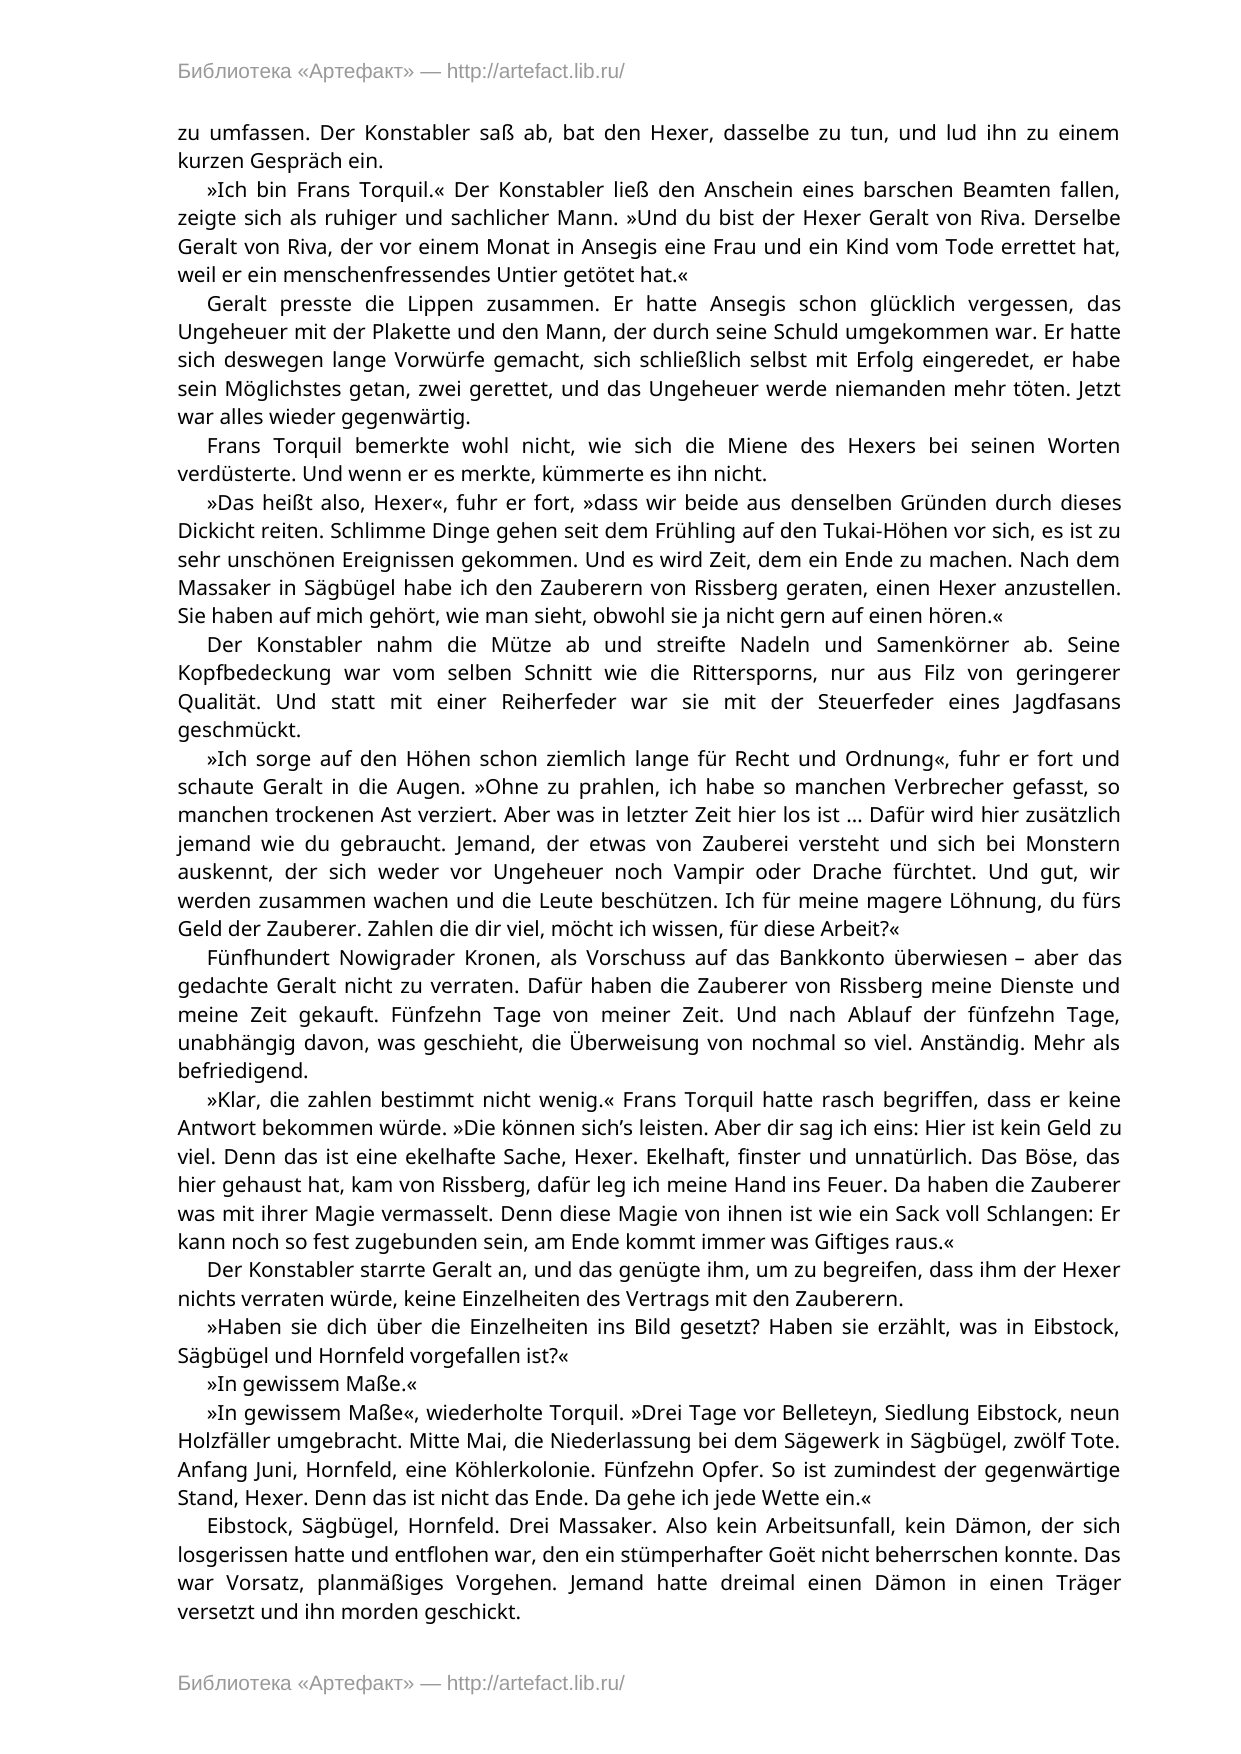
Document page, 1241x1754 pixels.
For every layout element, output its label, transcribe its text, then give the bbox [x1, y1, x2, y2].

text »Ich bin Frans Torquil.« Der Konstabler ließ den Anschein eines barschen Beamten fallen, zeigte sich als ruhiger und sachlicher Mann. »Und du bist der Hexer Geralt von Riva. Derselbe Geralt von Riva, der vor einem Monat in Ansegis eine Frau und ein Kind vom Tode errettet hat, weil er ein menschenfressendes Untier getötet hat.« [177, 175, 1122, 289]
text »In gewissem Maße.« [177, 1369, 1122, 1398]
text »Klar, die zahlen bestimmt nicht wenig.« Frans Torquil hatte rasch begriffen, dass er keine Antwort bekommen würde. »Die können sich’s leisten. Aber dir sag ich eins: Hier ist kein Geld zu viel. Denn das ist eine ekelhafte Sache, Hexer. Ekelhaft, finster und unnatürlich. Das Böse, das hier gehaust hat, kam von Rissberg, dafür leg ich meine Hand ins Feuer. Da haben die Zauberer was mit ihrer Magie vermasselt. Denn diese Magie von ihnen ist wie ein Sack voll Schlangen: Er kann noch so fest zugebunden sein, am Ende kommt immer was Giftiges raus.« [177, 1085, 1122, 1256]
text »Das heißt also, Hexer«, fuhr er fort, »dass wir beide aus denselben Gründen durch dieses Dickicht reiten. Schlimme Dinge gehen seit dem Frühling auf den Tukai-Höhen vor sich, es ist zu sehr unschönen Ereignissen gekommen. Und es wird Zeit, dem ein Ende zu machen. Nach dem Massaker in Sägbügel habe ich den Zauberern von Rissberg geraten, einen Hexer anzustellen. Sie haben auf mich gehört, wie man sieht, obwohl sie ja nicht gern auf einen hören.« [177, 488, 1122, 630]
text »Ich sorge auf den Höhen schon ziemlich lange für Recht und Ordnung«, fuhr er fort und schaute Geralt in die Augen. »Ohne zu prahlen, ich habe so manchen Verbrecher gefasst, so manchen trockenen Ast verziert. Aber was in letzter Zeit hier los ist … Dafür wird hier zusätzlich jemand wie du gebraucht. Jemand, der etwas von Zauberei versteht und sich bei Monstern auskennt, der sich weder vor Ungeheuer noch Vampir oder Drache fürchtet. Und gut, wir werden zusammen wachen und die Leute beschützen. Ich für meine magere Löhnung, du fürs Geld der Zauberer. Zahlen die dir viel, möcht ich wissen, für diese Arbeit?« [177, 744, 1122, 943]
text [177, 118, 1122, 175]
text Fünfhundert Nowigrader Kronen, als Vorschuss auf das Bankkonto überwiesen – aber das gedachte Geralt nicht zu verraten. Dafür haben die Zauberer von Rissberg meine Dienste und meine Zeit gekauft. Fünfzehn Tage von meiner Zeit. Und nach Ablauf der fünfzehn Tage, unabhängig davon, was geschieht, die Überweisung von nochmal so viel. Anständig. Mehr als befriedigend. [177, 943, 1122, 1085]
text »In gewissem Maße«, wiederholte Torquil. »Drei Tage vor Belleteyn, Siedlung Eibstock, neun Holzfäller umgebracht. Mitte Mai, die Niederlassung bei dem Sägewerk in Sägbügel, zwölf Tote. Anfang Juni, Hornfeld, eine Köhlerkolonie. Fünfzehn Opfer. So ist zumindest der gegenwärtige Stand, Hexer. Denn das ist nicht das Ende. Da gehe ich jede Wette ein.« [177, 1398, 1122, 1512]
text Geralt presste die Lippen zusammen. Er hatte Ansegis schon glücklich vergessen, das Ungeheuer mit der Plakette und den Mann, der durch seine Schuld umgekommen war. Er hatte sich deswegen lange Vorwürfe gemacht, sich schließlich selbst mit Erfolg eingeredet, er habe sein Möglichstes getan, zwei gerettet, und das Ungeheuer werde niemanden mehr töten. Jetzt war alles wieder gegenwärtig. [177, 289, 1122, 431]
text Frans Torquil bemerkte wohl nicht, wie sich die Miene des Hexers bei seinen Worten verdüsterte. Und wenn er es merkte, kümmerte es ihn nicht. [177, 431, 1122, 488]
text »Haben sie dich über die Einzelheiten ins Bild gesetzt? Haben sie erzählt, was in Eibstock, Sägbügel und Hornfeld vorgefallen ist?« [177, 1312, 1122, 1369]
text Eibstock, Sägbügel, Hornfeld. Drei Massaker. Also kein Arbeitsunfall, kein Dämon, der sich losgerissen hatte und entflohen war, den ein stümperhafter Goët nicht beherrschen konnte. Das war Vorsatz, planmäßiges Vorgehen. Jemand hatte dreimal einen Dämon in einen Träger versetzt und ihn morden geschickt. [177, 1512, 1122, 1625]
text Der Konstabler starrte Geralt an, und das genügte ihm, um zu begreifen, dass ihm der Hexer nichts verraten würde, keine Einzelheiten des Vertrags mit den Zauberern. [177, 1256, 1122, 1312]
text Der Konstabler nahm die Mütze ab und streifte Nadeln und Samenkörner ab. Seine Kopfbedeckung war vom selben Schnitt wie die Rittersporns, nur aus Filz von geringerer Qualität. Und statt mit einer Reiherfeder war sie mit der Steuerfeder eines Jagdfasans geschmückt. [177, 630, 1122, 744]
